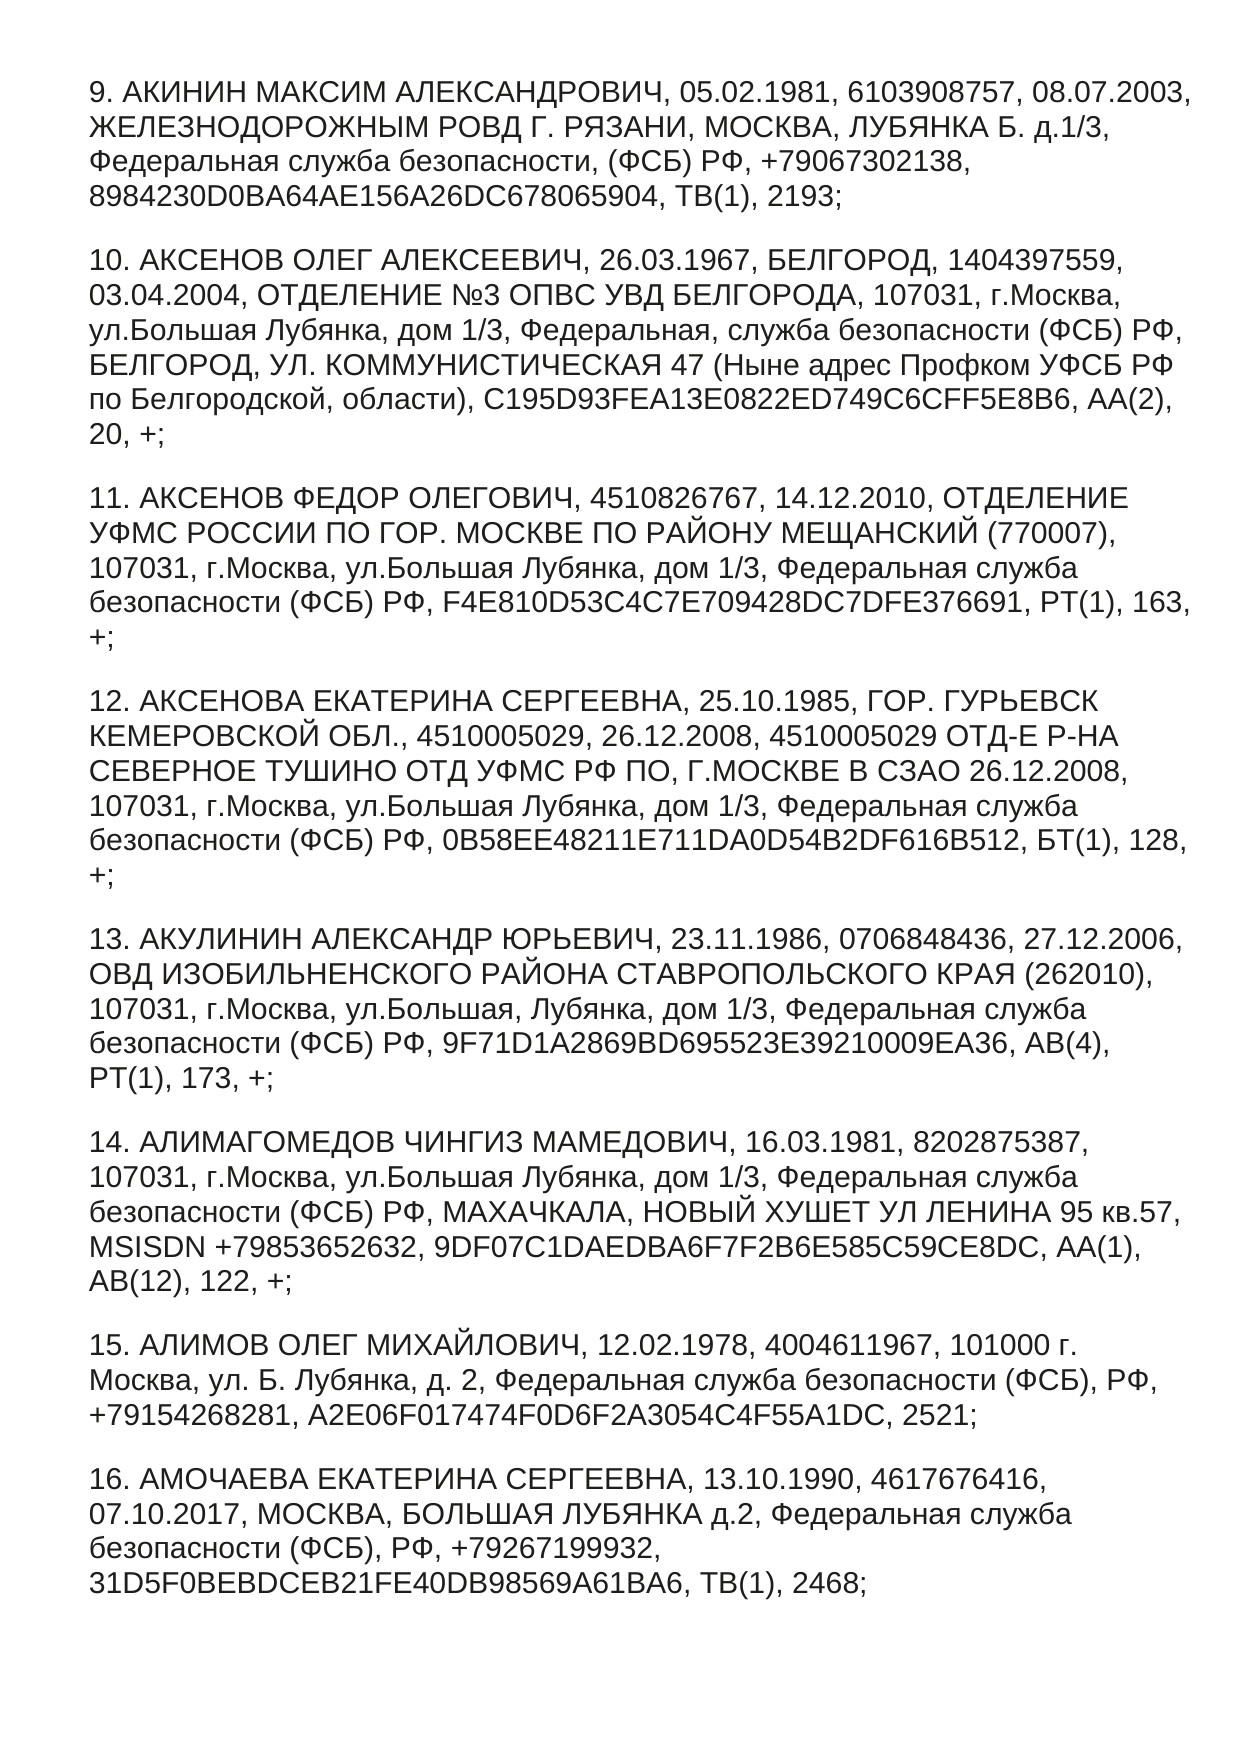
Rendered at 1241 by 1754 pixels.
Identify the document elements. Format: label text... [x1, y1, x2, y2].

text 14. АЛИМАГОМЕДОВ ЧИНГИЗ МАМЕДОВИЧ, 16.03.1981, 8202875387, 107031, г.Москва, ул.Большая Лубянка, дом 1/3, Федеральная служба безопасности (ФСБ) РФ, МАХАЧКАЛА, НОВЫЙ ХУШЕТ УЛ ЛЕНИНА 95 кв.57, MSISDN +79853652632, 9DF07C1DAEDBA6F7F2B6E585C59CE8DC, АА(1), АВ(12), 122, +; [89, 1124, 1196, 1298]
text 13. АКУЛИНИН АЛЕКСАНДР ЮРЬЕВИЧ, 23.11.1986, 0706848436, 27.12.2006, ОВД ИЗОБИЛЬНЕНСКОГО РАЙОНА СТАВРОПОЛЬСКОГО КРАЯ (262010), 107031, г.Москва, ул.Большая, Лубянка, дом 1/3, Федеральная служба безопасности (ФСБ) РФ, 9F71D1A2869BD695523E39210009EA36, АВ(4), РT(1), 173, +; [89, 921, 1196, 1095]
text 10. АКСЕНОВ ОЛЕГ АЛЕКСЕЕВИЧ, 26.03.1967, БЕЛГОРОД, 1404397559, 03.04.2004, ОТДЕЛЕНИЕ №3 ОПВС УВД БЕЛГОРОДА, 107031, г.Москва, ул.Большая Лубянка, дом 1/3, Федеральная, служба безопасности (ФСБ) РФ, БЕЛГОРОД, УЛ. КОММУНИСТИЧЕСКАЯ 47 (Ныне адрес Профком УФСБ РФ по Белгородской, области), C195D93FEA13E0822ED749C6CFF5E8B6, АА(2), 20, +; [89, 242, 1196, 451]
text 15. АЛИМОВ ОЛЕГ МИХАЙЛОВИЧ, 12.02.1978, 4004611967, 101000 г. Москва, ул. Б. Лубянка, д. 2, Федеральная служба безопасности (ФСБ), РФ, +79154268281, A2E06F017474F0D6F2A3054C4F55A1DC, 2521; [89, 1327, 1196, 1432]
text 11. АКСЕНОВ ФЕДОР ОЛЕГОВИЧ, 4510826767, 14.12.2010, ОТДЕЛЕНИЕ УФМС РОССИИ ПО ГОР. МОСКВЕ ПО РАЙОНУ МЕЩАНСКИЙ (770007), 107031, г.Москва, ул.Большая Лубянка, дом 1/3, Федеральная служба безопасности (ФСБ) РФ, F4E810D53C4C7E709428DC7DFE376691, РT(1), 163, +; [89, 480, 1196, 654]
text 12. АКСЕНОВА ЕКАТЕРИНА СЕРГЕЕВНА, 25.10.1985, ГОР. ГУРЬЕВСК КЕМЕРОВСКОЙ ОБЛ., 4510005029, 26.12.2008, 4510005029 ОТД-Е Р-НА СЕВЕРНОЕ ТУШИНО ОТД УФМС РФ ПО, Г.МОСКВЕ В СЗАО 26.12.2008, 107031, г.Москва, ул.Большая Лубянка, дом 1/3, Федеральная служба безопасности (ФСБ) РФ, 0B58EE48211E711DA0D54B2DF616B512, БT(1), 128, +; [89, 683, 1196, 892]
text 9. АКИНИН МАКСИМ АЛЕКСАНДРОВИЧ, 05.02.1981, 6103908757, 08.07.2003, ЖЕЛЕЗНОДОРОЖНЫМ РОВД Г. РЯЗАНИ, МОСКВА, ЛУБЯНКА Б. д.1/3, Федеральная служба безопасности, (ФСБ) РФ, +79067302138, 8984230D0BA64AE156A26DC678065904, ТВ(1), 2193; [89, 74, 1196, 213]
text 16. АМОЧАЕВА ЕКАТЕРИНА СЕРГЕЕВНА, 13.10.1990, 4617676416, 07.10.2017, МОСКВА, БОЛЬШАЯ ЛУБЯНКА д.2, Федеральная служба безопасности (ФСБ), РФ, +79267199932, 31D5F0BEBDCEB21FE40DB98569A61BA6, ТВ(1), 2468; [89, 1461, 1196, 1600]
